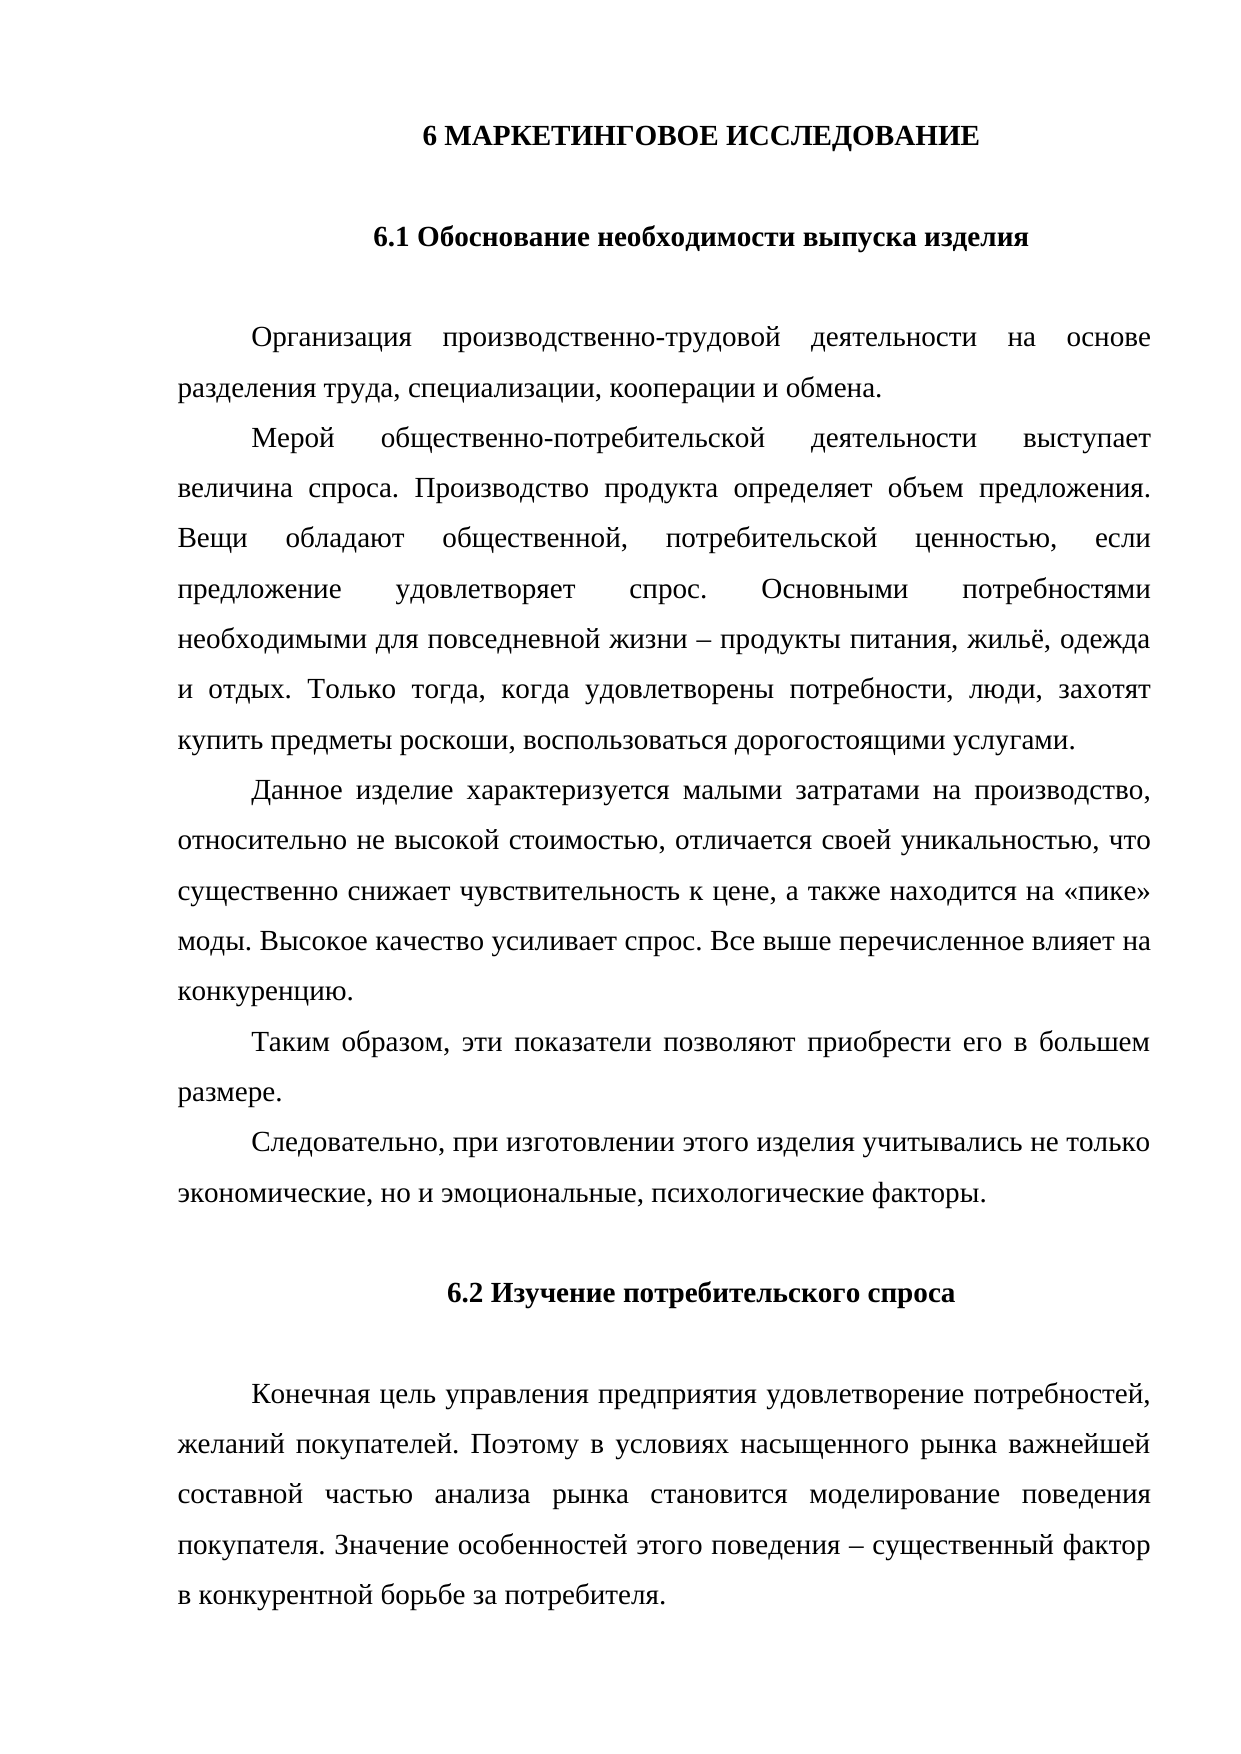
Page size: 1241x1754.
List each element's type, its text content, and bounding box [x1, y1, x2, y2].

text Организация производственно-трудовой деятельности на основе разделения труда, специализации, кооперации и обмена. [177, 319, 1152, 403]
text Данное изделие характеризуется малыми затратами на производство, относительно не высокой стоимостью, отличается своей уникальностью, что существенно снижает чувствительность к цене, а также находится на «пике» моды. Высокое качество усиливает спрос. Все выше перечисленное влияет на конкуренцию. [177, 772, 1152, 1007]
text Мерой общественно-потребительской деятельности выступает величина спроса. Производство продукта определяет объем предложения. Вещи обладают общественной, потребительской ценностью, если предложение удовлетворяет спрос. Основными потребностями необходимыми для повседневной жизни – продукты питания, жильё, одежда и отдых. Только тогда, когда удовлетворены потребности, люди, захотят купить предметы роскоши, воспользоваться дорогостоящими услугами. [177, 420, 1152, 755]
text 6 МАРКЕТИНГОВОЕ ИССЛЕДОВАНИЕ [177, 118, 1152, 152]
text 6.2 Изучение потребительского спроса [177, 1275, 1152, 1309]
text 6.1 Обоснование необходимости выпуска изделия [177, 219, 1152, 252]
text Следовательно, при изготовлении этого изделия учитывались не только экономические, но и эмоциональные, психологические факторы. [177, 1124, 1152, 1208]
text Конечная цель управления предприятия удовлетворение потребностей, желаний покупателей. Поэтому в условиях насыщенного рынка важнейшей составной частью анализа рынка становится моделирование поведения покупателя. Значение особенностей этого поведения – существенный фактор в конкурентной борьбе за потребителя. [177, 1376, 1152, 1611]
text Таким образом, эти показатели позволяют приобрести его в большем размере. [177, 1024, 1152, 1108]
